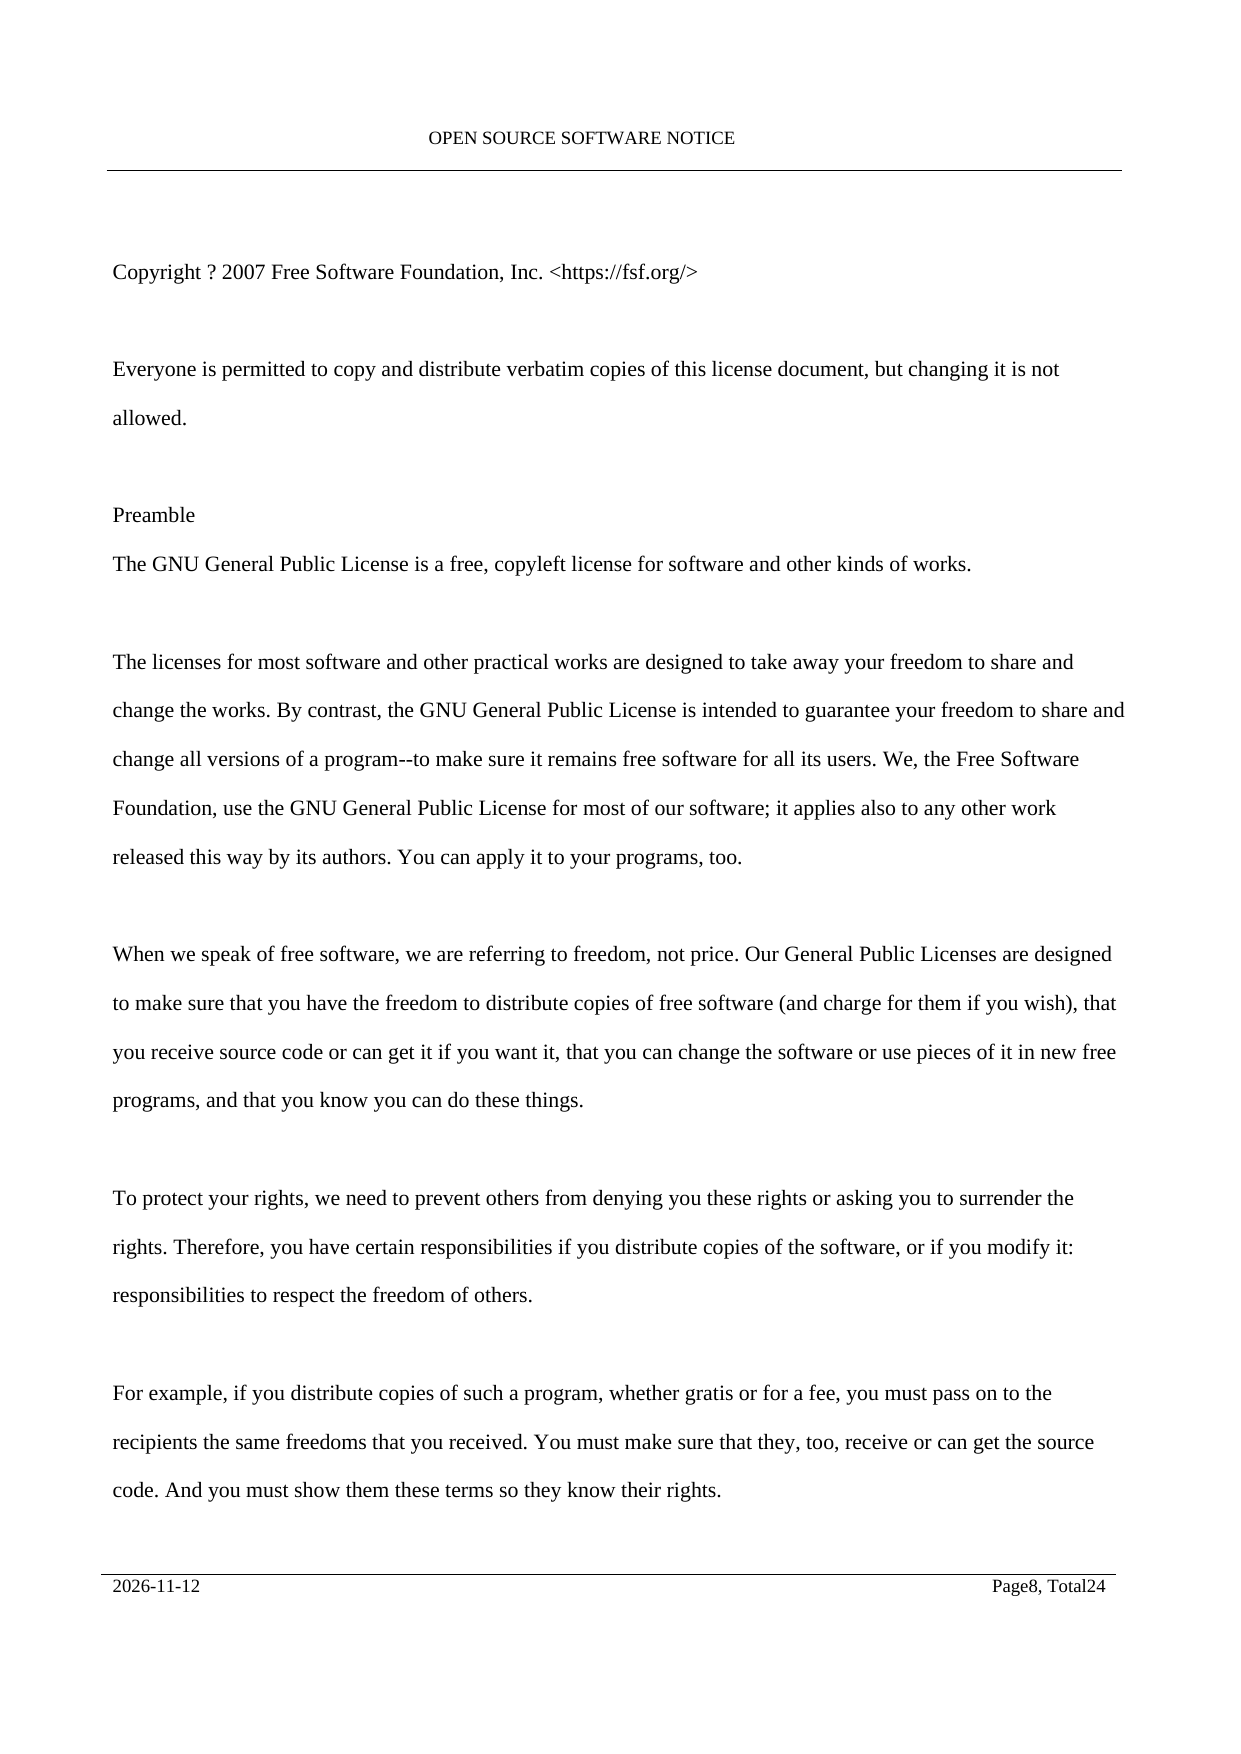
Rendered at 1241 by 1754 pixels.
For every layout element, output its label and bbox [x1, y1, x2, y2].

text [112, 206, 1128, 1506]
